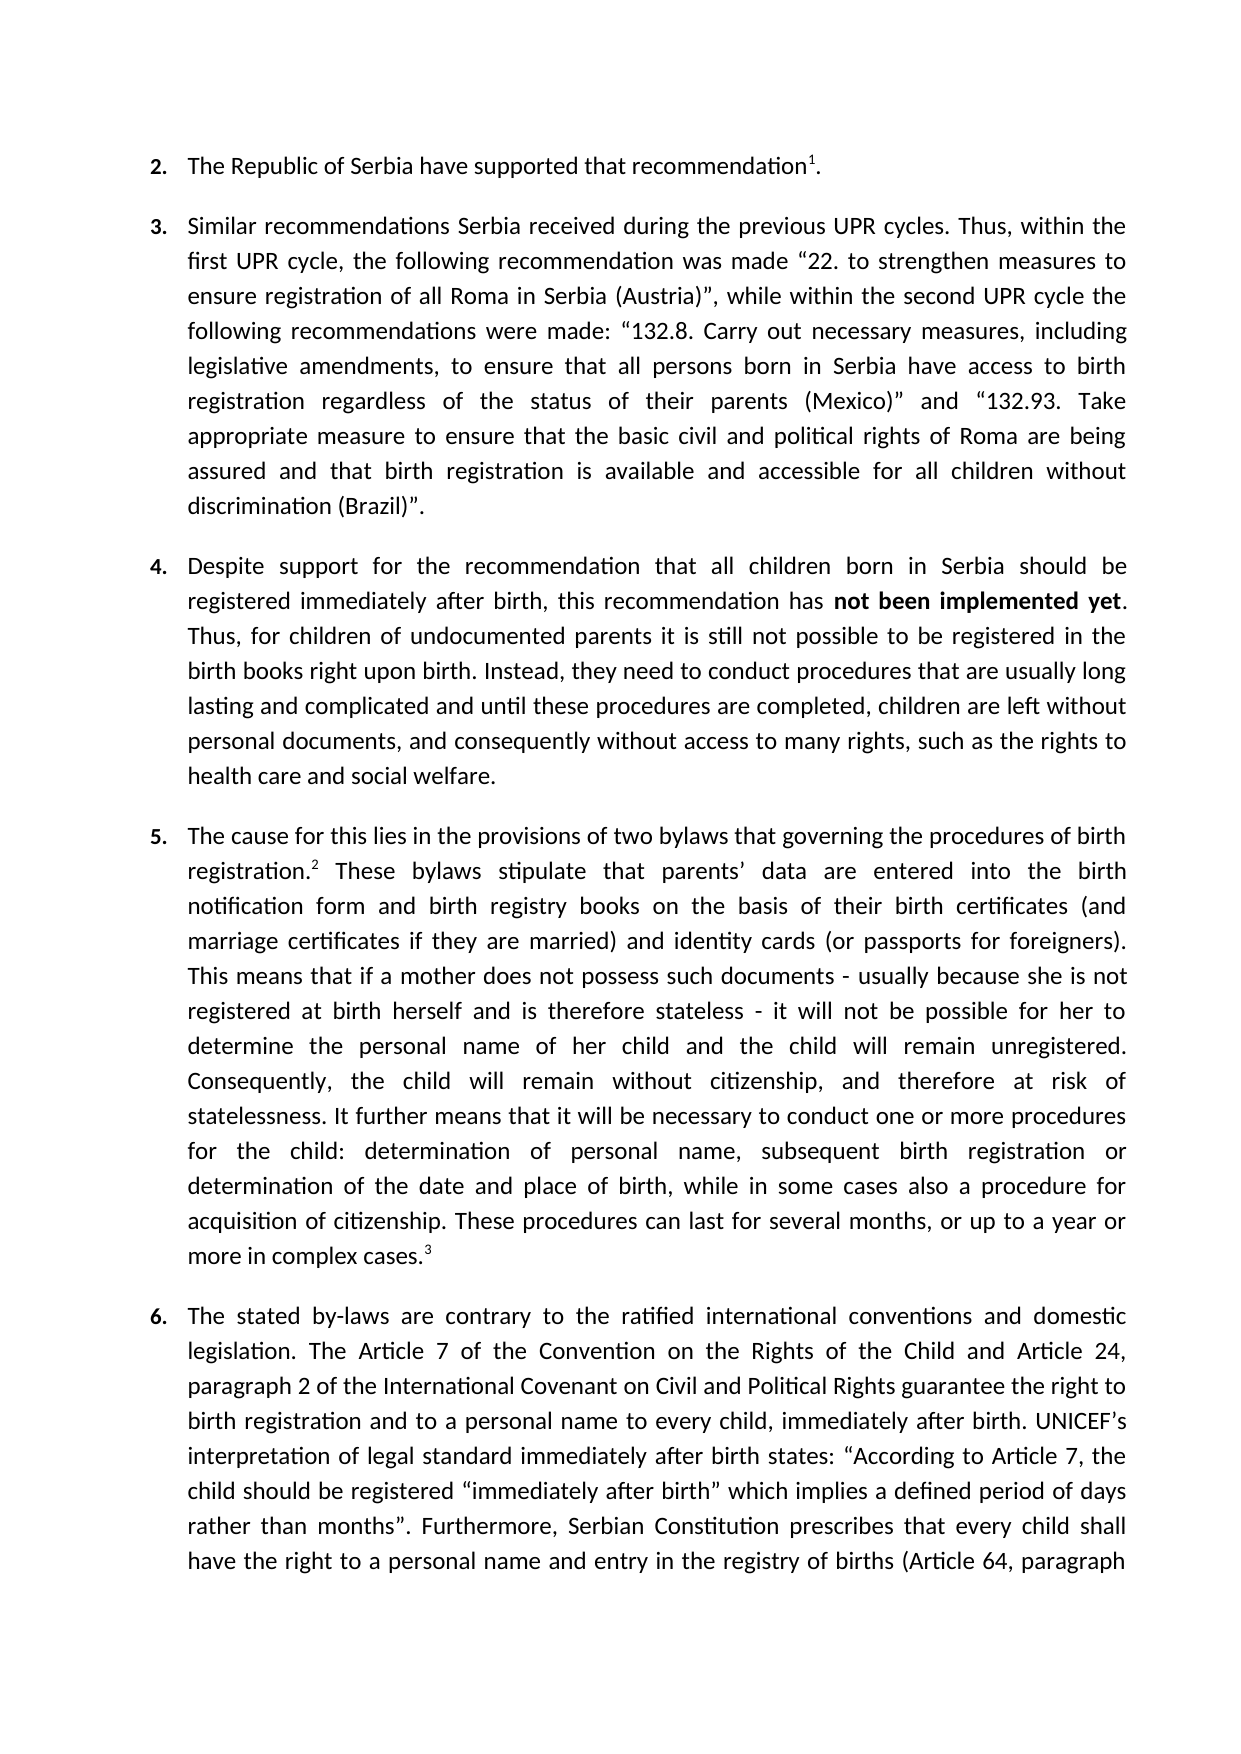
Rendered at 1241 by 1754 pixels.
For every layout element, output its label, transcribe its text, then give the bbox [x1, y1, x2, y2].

list The cause for this lies in the provisions of two bylaws that governing the procedures of birth registration. These bylaws stipulate that parents’ data are entered into the birth notification form and birth registry books on the basis of their birth certificates (and marriage certificates if they are married) and identity cards (or passports for foreigners). This means that if a mother does not possess such documents - usually because she is not registered at birth herself and is therefore stateless - it will not be possible for her to determine the personal name of her child and the child will remain unregistered. Consequently, the child will remain without citizenship, and therefore at risk of statelessness. It further means that it will be necessary to conduct one or more procedures for the child: determination of personal name, subsequent birth registration or determination of the date and place of birth, while in some cases also a procedure for acquisition of citizenship. These procedures can last for several months, or up to a year or more in complex cases. [150, 820, 1128, 1271]
list The Republic of Serbia have supported that recommendation. [150, 150, 1128, 181]
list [150, 1300, 1128, 1576]
list Despite support for the recommendation that all children born in Serbia should be registered immediately after birth, this recommendation has not been implemented yet. Thus, for children of undocumented parents it is still not possible to be registered in the birth books right upon birth. Instead, they need to conduct procedures that are usually long lasting and complicated and until these procedures are completed, children are left without personal documents, and consequently without access to many rights, such as the rights to health care and social welfare. [150, 550, 1128, 791]
list Similar recommendations Serbia received during the previous UPR cycles. Thus, within the first UPR cycle, the following recommendation was made “22. to strengthen measures to ensure registration of all Roma in Serbia (Austria)”, while within the second UPR cycle the following recommendations were made: “132.8. Carry out necessary measures, including legislative amendments, to ensure that all persons born in Serbia have access to birth registration regardless of the status of their parents (Mexico)” and “132.93. Take appropriate measure to ensure that the basic civil and political rights of Roma are being assured and that birth registration is available and accessible for all children without discrimination (Brazil)”. [150, 210, 1128, 521]
